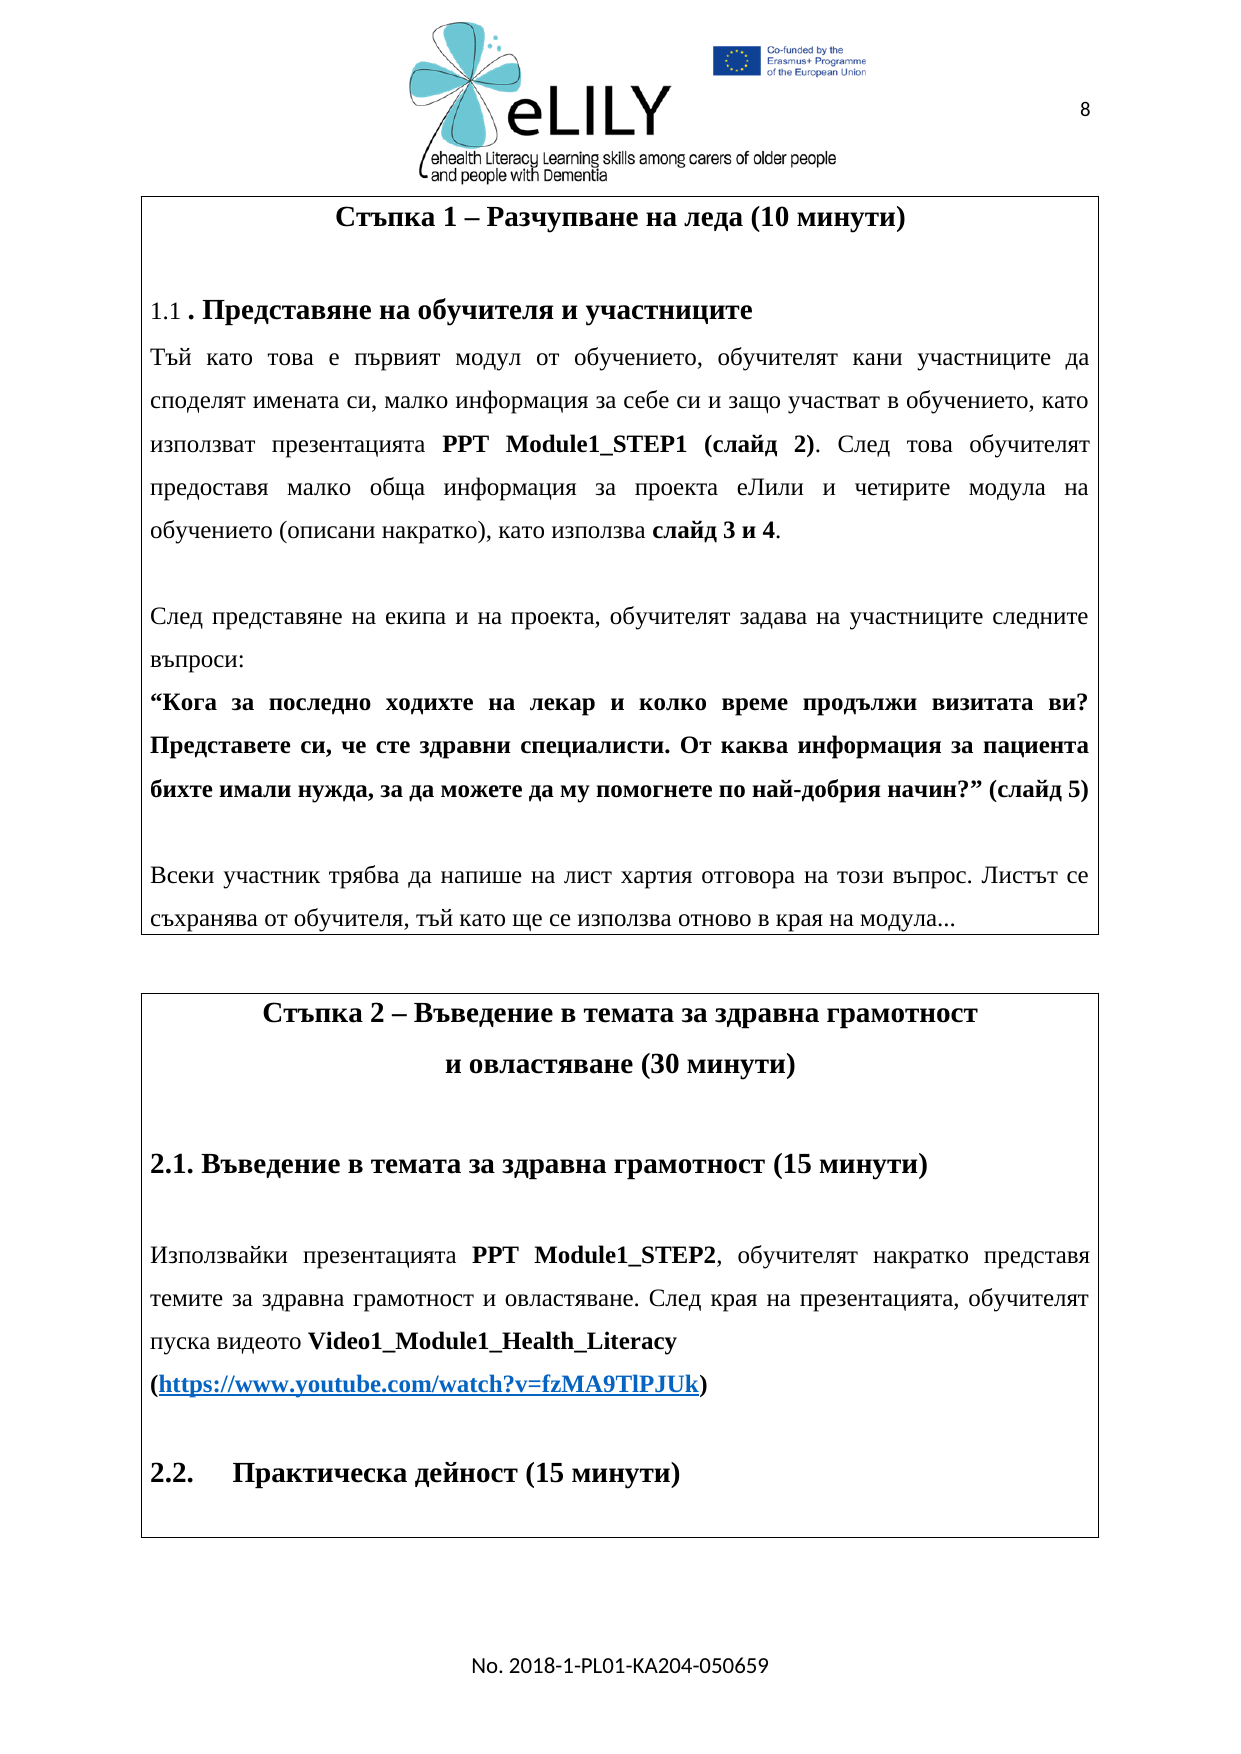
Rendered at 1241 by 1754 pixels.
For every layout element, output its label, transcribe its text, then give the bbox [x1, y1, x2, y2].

text Всеки участник трябва да напише на лист хартия отговора на този въпрос. Листът се съхранява от обучителя, тъй като ще се използва отново в края на модула... [142, 857, 1098, 934]
list . Представяне на обучителя и участниците [142, 289, 1098, 326]
text 2.1. Въведение в темата за здравна грамотност (15 минути) [142, 1143, 1098, 1180]
text Тъй като това е първият модул от обучението, обучителят кани участниците да споделят имената си, малко информация за себе си и защо участват в обучението, като използват презентацията PPT Module1_STEP1 (слайд 2). След това обучителят предоставя малко обща информация за проекта еЛили и четирите модула на обучението (описани накратко), като използва слайд 3 и 4. [142, 339, 1098, 544]
text Използвайки презентацията PPT Module1_STEP2, обучителят накратко представя темите за здравна грамотност и овластяване. След края на презентацията, обучителят пуска видеото Video1_Module1_Health_Literacy [142, 1237, 1098, 1355]
text “Кога за последно ходихте на лекар и колко време продължи визитата ви? Представете си, че сте здравни специалисти. От каква информация за пациента бихте имали нужда, за да можете да му помогнете по най-добрия начин?” (слайд 5) [142, 684, 1098, 802]
text Стъпка 1 – Разчупване на леда (10 минути) [142, 197, 1098, 232]
text и овластяване (30 минути) [142, 1043, 1098, 1079]
text (https://www.youtube.com/watch?v=fzMA9TlPJUk) [142, 1366, 1098, 1398]
picture [409, 22, 866, 185]
list Практическа дейност (15 минути) [142, 1452, 1098, 1489]
text Стъпка 2 – Въведение в темата за здравна грамотност [142, 994, 1098, 1029]
text След представяне на екипа и на проекта, обучителят задава на участниците следните въпроси: [142, 598, 1098, 673]
